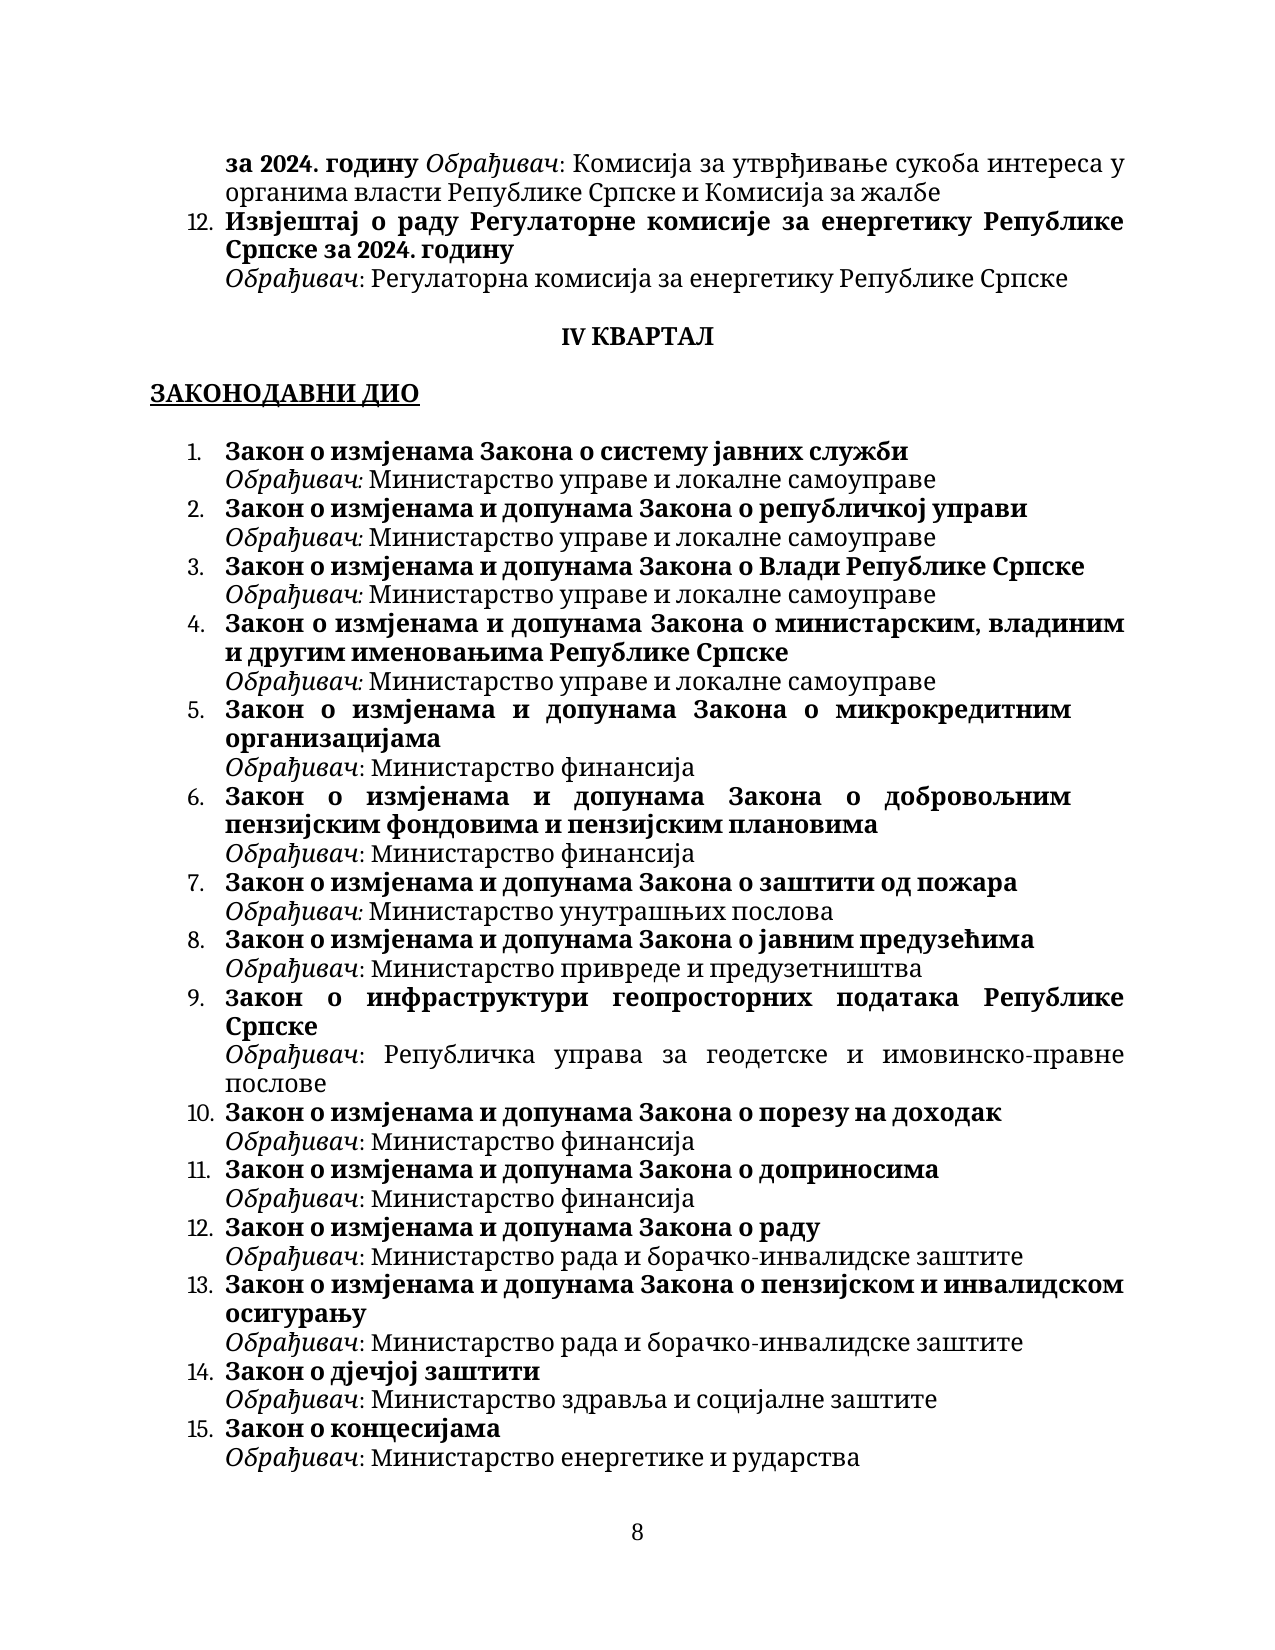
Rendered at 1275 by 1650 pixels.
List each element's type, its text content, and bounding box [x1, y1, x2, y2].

list Закон о измјенама и допунама Закона о доприносима [187, 1156, 1072, 1185]
text Обрађивач: Mинистарство финансија [225, 1127, 1125, 1156]
list Извјештај о раду Регулаторне комисије за енергетику Републике Српске за 2024. годину [187, 207, 1125, 265]
list Закон о измјенама и допунама Закона о добровољним пензијским фондовима и пензијским плановима [187, 782, 1072, 840]
list Обрађивач: Министарство управе и локалне самоуправе [225, 524, 1125, 552]
text Обрађивач: Mинистарство рада и борачко-инвалидске заштите [225, 1242, 1125, 1271]
list Закон о измјенама и допунама Закона о јавним предузећима [187, 926, 1125, 955]
list Закон о инфраструктури геопросторних података Републике Српске [187, 984, 1125, 1041]
list Обрађивач: Министарство управе и локалне самоуправе [225, 667, 1125, 696]
text ЗАКОНОДАВНИ ДИО [150, 380, 1125, 409]
list Закон о измјенама и допунама Закона о раду [187, 1214, 1125, 1242]
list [187, 150, 1125, 207]
list Закон о измјенама и допунама Закона о микрокредитним организацијама [187, 696, 1072, 754]
list Обрађивач: Министарство унутрашњих послова [225, 897, 1125, 926]
list Обрађивач: Министарство управе и локалне самоуправе [225, 466, 1125, 495]
list Закон о измјенама и допунама Закона о пензијском и инвалидском осигурању [187, 1271, 1125, 1329]
list Закон о концесијама [187, 1415, 1125, 1444]
text Обрађивач: Mинистарство енергетике и рударства [225, 1444, 1125, 1472]
text Обрађивач: Министарство здравља и социјалне заштите [225, 1386, 1125, 1415]
text Обрађивач: Mинистарство финансија [225, 840, 1125, 869]
list Закон о измјенама и допунама Закона о републичкој управи [187, 495, 1125, 524]
text Обрађивач: Mинистарство финансија [225, 754, 1125, 782]
text IV КВАРТАЛ [150, 322, 1125, 351]
list Закон о измјенама и допунама Закона о Влади Републике Српске [187, 552, 1125, 581]
list Закон о измјенама и допунама Закона о заштити од пожара [187, 869, 1125, 897]
text Обрађивач: Mинистарство рада и борачко-инвалидске заштите [225, 1329, 1125, 1357]
list Закон о измјенама и допунама Закона о порезу на доходак [187, 1099, 1072, 1127]
text Обрађивач: Mинистарство финансија [225, 1185, 1125, 1214]
list Закон о измјенама и допунама Закона о министарским, владиним и другим именовањима Републике Српске [187, 610, 1125, 667]
list Закон о измјенама Закона о систему јавних служби [187, 437, 1125, 466]
list Обрађивач: Министарство управе и локалне самоуправе [225, 581, 1125, 610]
text Обрађивач: Mинистарство привреде и предузетништва [225, 955, 1125, 984]
list Закон о дјечјој заштити [187, 1357, 1072, 1386]
list Обрађивач: Регулаторна комисија за енергетику Републике Српске [225, 265, 1125, 294]
text Обрађивач: Републичка управа за геодетске и имовинско-правне послове [225, 1041, 1125, 1099]
